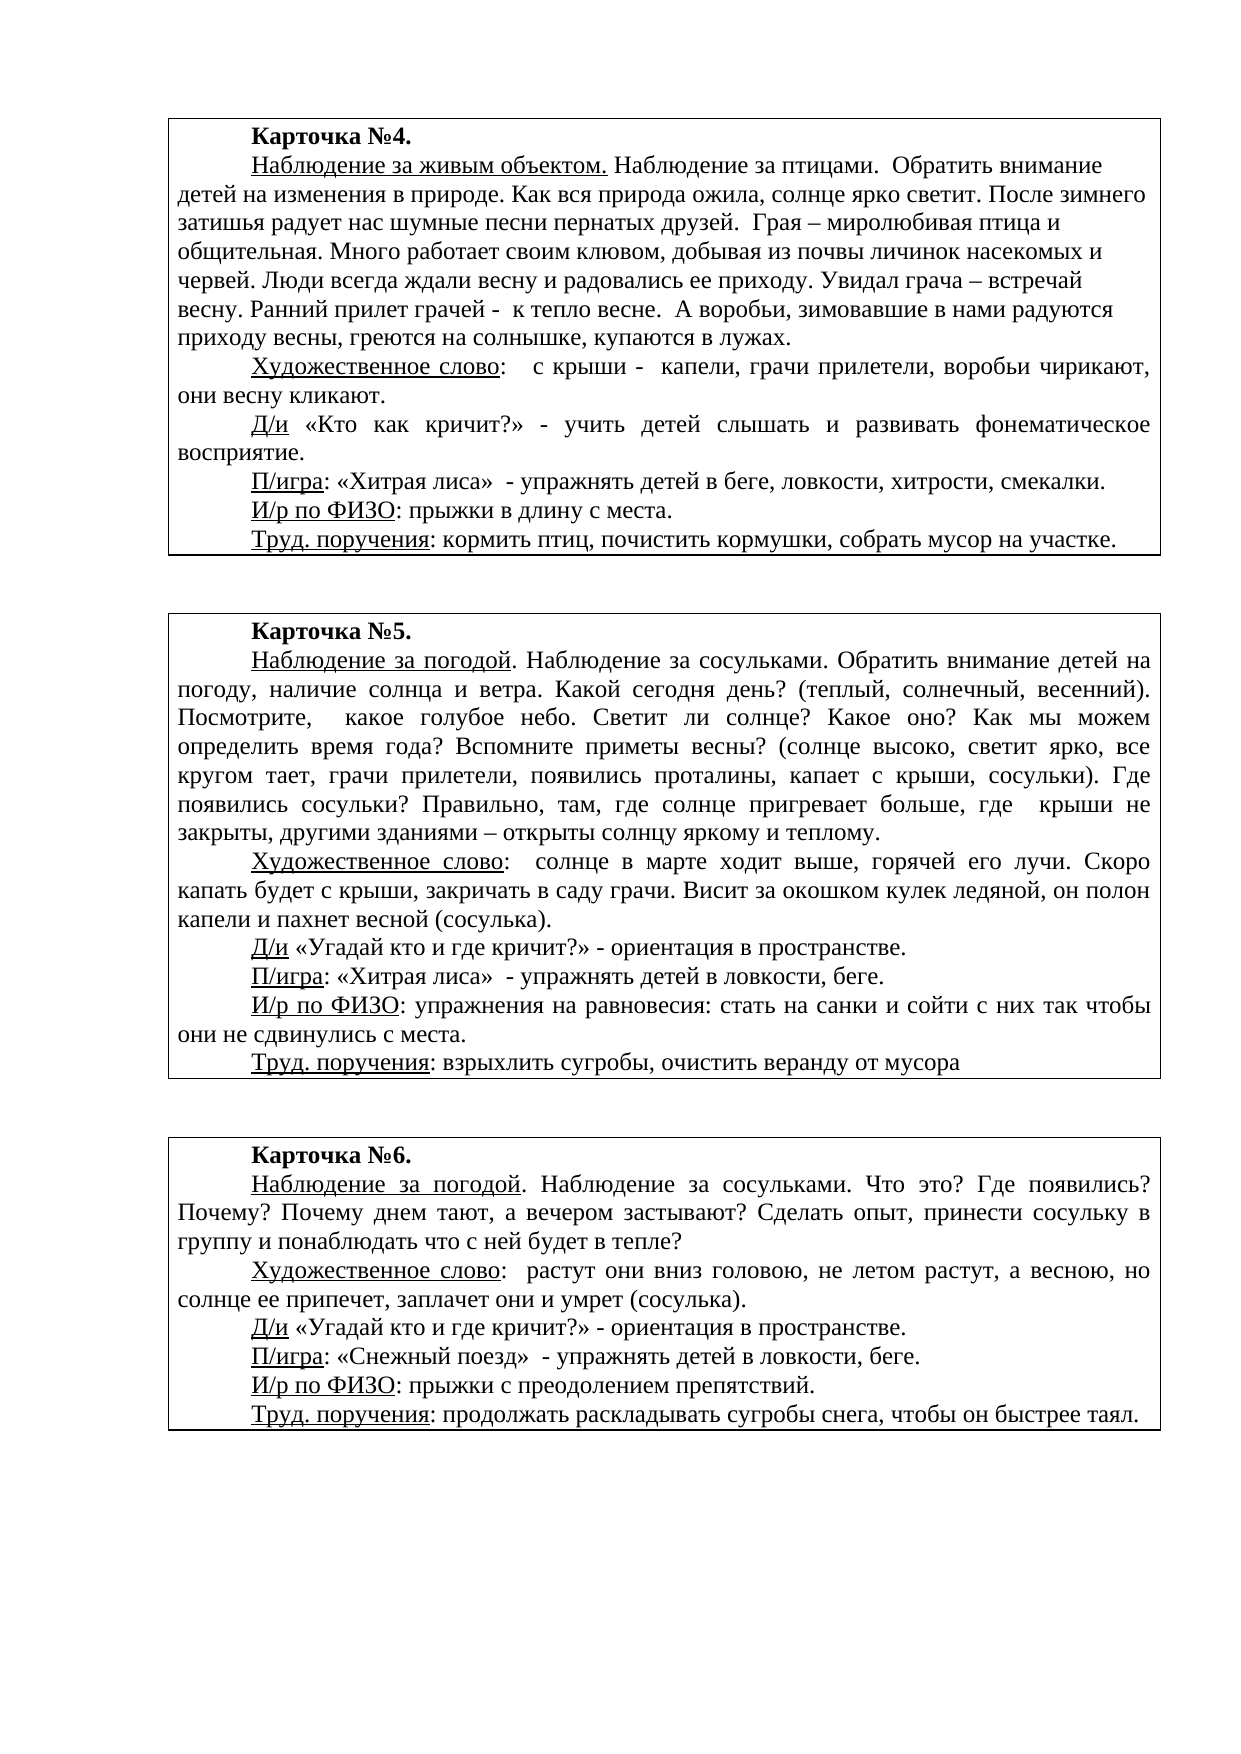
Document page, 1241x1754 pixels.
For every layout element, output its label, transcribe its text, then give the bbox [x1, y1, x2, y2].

text Труд. поручения: продолжать раскладывать сугробы снега, чтобы он быстрее таял. [169, 1396, 1160, 1429]
text Наблюдение за погодой. Наблюдение за сосульками. Обратить внимание детей на погоду, наличие солнца и ветра. Какой сегодня день? (теплый, солнечный, весенний). Посмотрите, какое голубое небо. Светит ли солнце? Какое оно? Как мы можем определить время года? Вспомните приметы весны? (солнце высоко, светит ярко, все кругом тает, грачи прилетели, появились проталины, капает с крыши, сосульки). Где появились сосульки? Правильно, там, где солнце пригревает больше, где крыши не закрыты, другими зданиями – открыты солнцу яркому и теплому. [177, 645, 1152, 846]
text Труд. поручения: кормить птиц, почистить кормушки, собрать мусор на участке. [169, 521, 1160, 554]
text И/р по ФИЗО: упражнения на равновесия: стать на санки и сойти с них так чтобы они не сдвинулись с места. [177, 990, 1152, 1044]
text Карточка №6. [169, 1138, 1160, 1169]
text Карточка №4. [169, 119, 1160, 150]
text П/игра: «Хитрая лиса» - упражнять детей в ловкости, беге. [177, 961, 1152, 990]
text П/игра: «Снежный поезд» - упражнять детей в ловкости, беге. [177, 1341, 1152, 1370]
text Д/и «Угадай кто и где кричит?» - ориентация в пространстве. [177, 932, 1152, 961]
text Д/и «Кто как кричит?» - учить детей слышать и развивать фонематическое восприятие. [177, 409, 1152, 466]
text Наблюдение за погодой. Наблюдение за сосульками. Что это? Где появились? Почему? Почему днем тают, а вечером застывают? Сделать опыт, принести сосульку в группу и понаблюдать что с ней будет в тепле? [177, 1169, 1152, 1255]
text Наблюдение за живым объектом. Наблюдение за птицами. Обратить внимание детей на изменения в природе. Как вся природа ожила, солнце ярко светит. После зимнего затишья радует нас шумные песни пернатых друзей. Грая – миролюбивая птица и общительная. Много работает своим клювом, добывая из почвы личинок насекомых и червей. Люди всегда ждали весну и радовались ее приходу. Увидал грача – встречай весну. Ранний прилет грачей - к тепло весне. А воробьи, зимовавшие в нами радуются приходу весны, греются на солнышке, купаются в лужах. [177, 150, 1152, 351]
text Д/и «Угадай кто и где кричит?» - ориентация в пространстве. [177, 1312, 1152, 1341]
text Художественное слово: с крыши - капели, грачи прилетели, воробьи чирикают, они весну кликают. [177, 351, 1152, 409]
text Карточка №5. [169, 614, 1160, 645]
text Труд. поручения: взрыхлить сугробы, очистить веранду от мусора [169, 1044, 1160, 1078]
text Художественное слово: растут они вниз головою, не летом растут, а весною, но солнце ее припечет, заплачет они и умрет (сосулька). [177, 1255, 1152, 1312]
text И/р по ФИЗО: прыжки с преодолением препятствий. [177, 1370, 1152, 1396]
text П/игра: «Хитрая лиса» - упражнять детей в беге, ловкости, хитрости, смекалки. [177, 466, 1152, 495]
text И/р по ФИЗО: прыжки в длину с места. [177, 495, 1152, 521]
text Художественное слово: солнце в марте ходит выше, горячей его лучи. Скоро капать будет с крыши, закричать в саду грачи. Висит за окошком кулек ледяной, он полон капели и пахнет весной (сосулька). [177, 846, 1152, 932]
